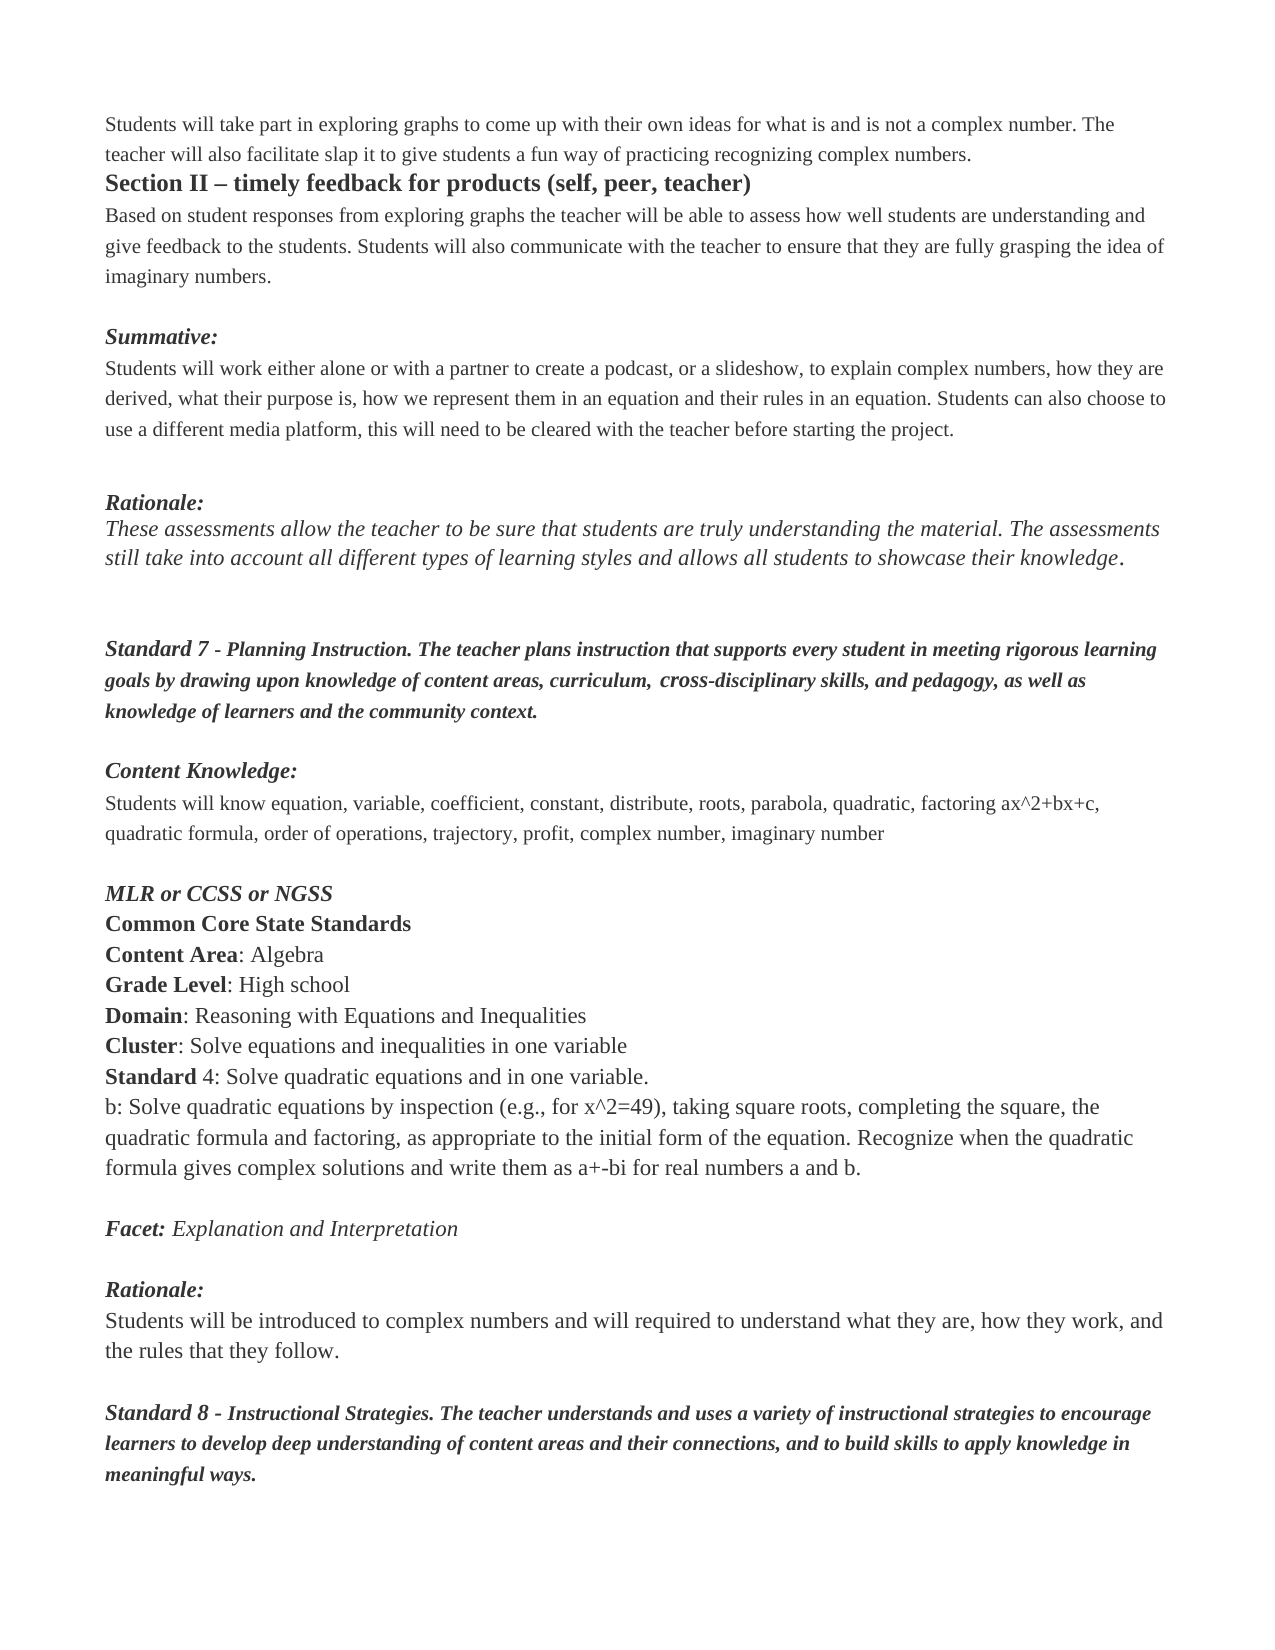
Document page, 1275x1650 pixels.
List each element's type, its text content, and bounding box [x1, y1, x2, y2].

text Rationale: These assessments allow the teacher to be sure that students are truly understanding the material. The assessments still take into account all different types of learning styles and allows all students to showcase their knowledge. [105, 441, 1170, 570]
text Based on student responses from exploring graphs the teacher will be able to assess how well students are understanding and give feedback to the students. Students will also communicate with the teacher to ensure that they are fully grasping the idea of imaginary numbers. [105, 197, 1170, 288]
text Section II – timely feedback for products (self, peer, teacher) [105, 166, 1170, 197]
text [105, 570, 1170, 1516]
text Summative: Students will work either alone or with a partner to create a podcast, or a slideshow, to explain complex numbers, how they are derived, what their purpose is, how we represent them in an equation and their rules in an equation. Students can also choose to use a different media platform, this will need to be cleared with the teacher before starting the project. [105, 288, 1170, 441]
text Students will take part in exploring graphs to come up with their own ideas for what is and is not a complex number. The teacher will also facilitate slap it to give students a fun way of practicing recognizing complex numbers. [105, 105, 1170, 166]
